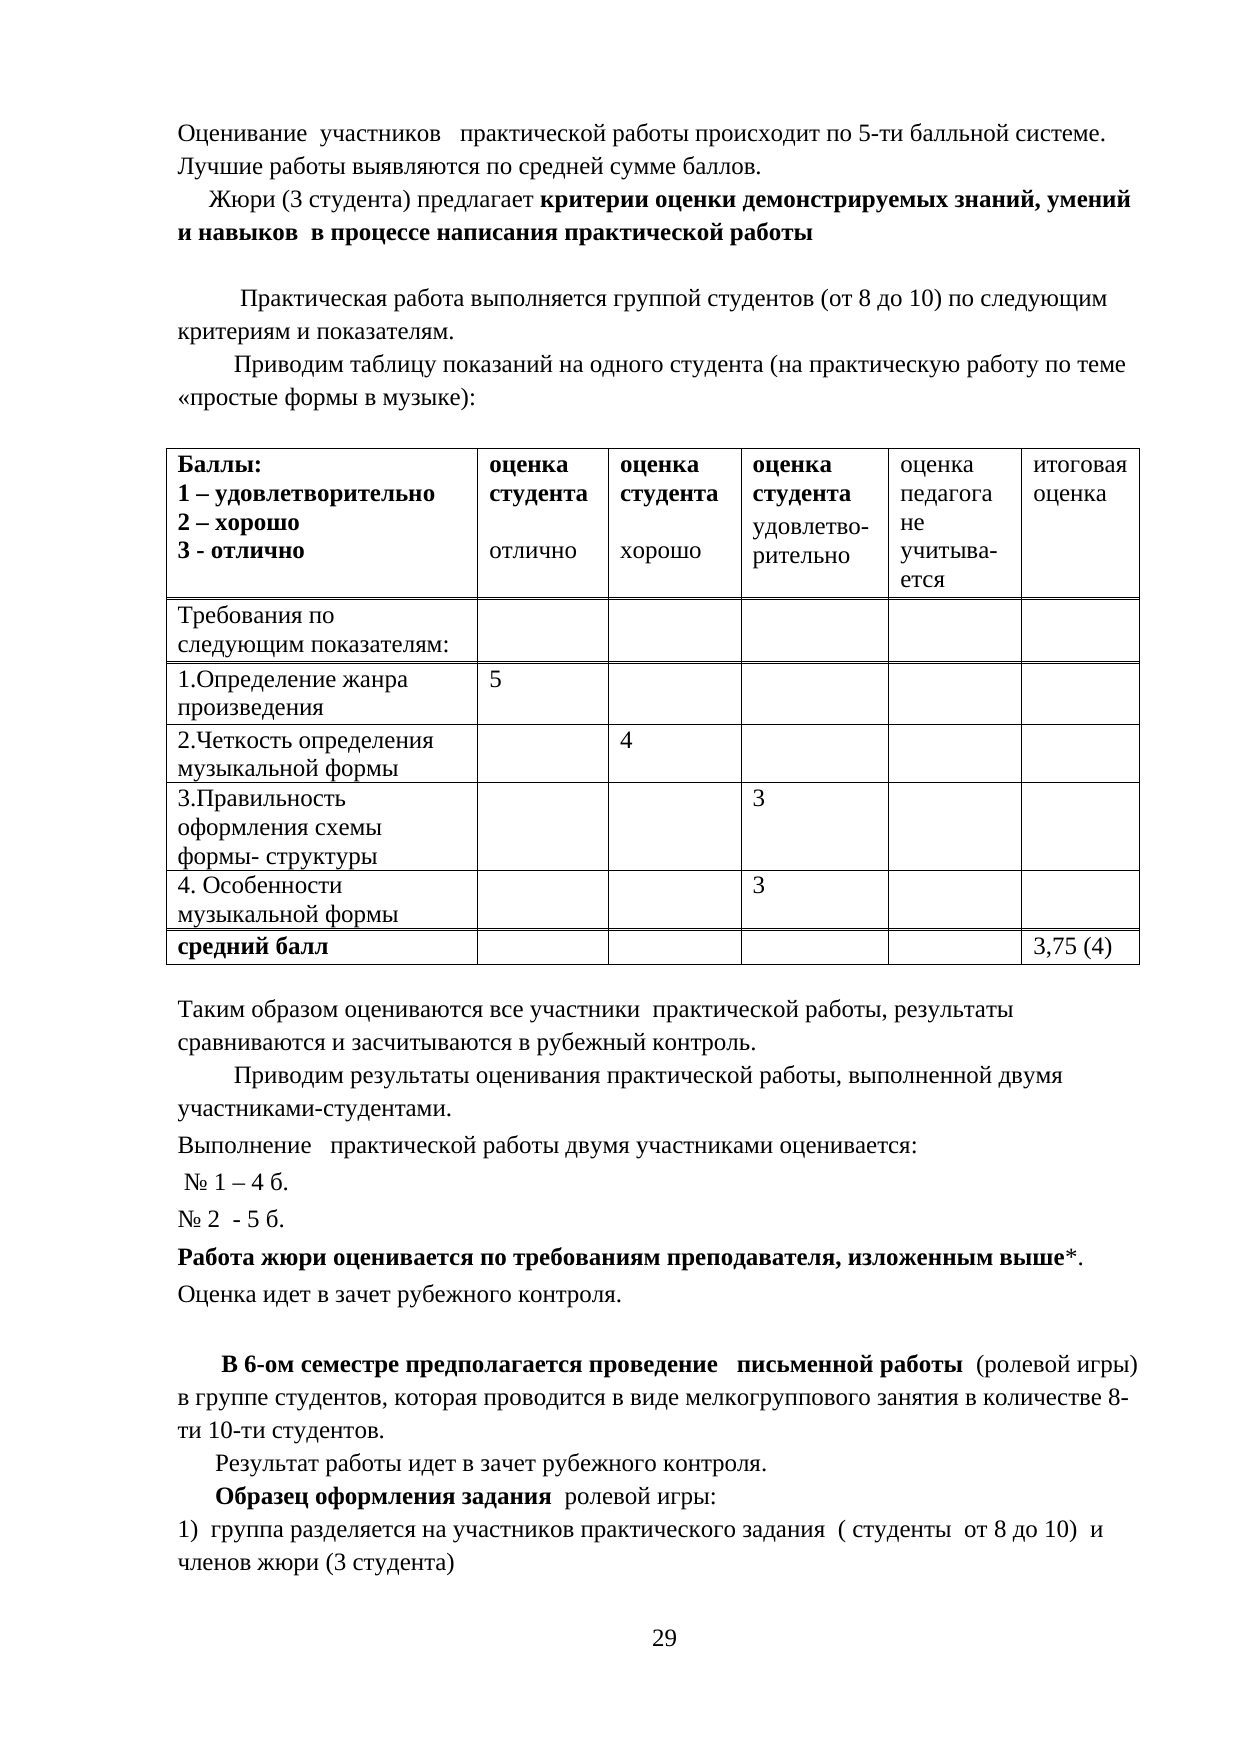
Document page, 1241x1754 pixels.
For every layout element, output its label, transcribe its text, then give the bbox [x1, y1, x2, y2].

table_cell [889, 600, 1021, 661]
table_cell [742, 664, 888, 724]
text Образец оформления задания ролевой игры: [177, 1481, 1152, 1510]
table_cell [609, 871, 741, 928]
table_cell [742, 600, 888, 661]
table_cell [1022, 783, 1139, 869]
table_cell 3 [742, 783, 888, 869]
text Приводим таблицу показаний на одного студента (на практическую работу по теме «простые формы в музыке): [177, 349, 1152, 411]
table_cell [742, 931, 888, 964]
table_cell [889, 664, 1021, 724]
text Работа жюри оценивается по требованиям преподавателя, изложенным выше*. [177, 1242, 1152, 1271]
text № 1 – 4 б. [177, 1167, 1152, 1196]
text 1) группа разделяется на участников практического задания ( студенты от 8 до 10) и членов жюри (3 студента) [177, 1514, 1152, 1576]
text № 2 - 5 б. [177, 1204, 1152, 1233]
table_cell [742, 725, 888, 782]
text Практическая работа выполняется группой студентов (от 8 до 10) по следующим критериям и показателям. [177, 283, 1152, 345]
text Жюри (3 студента) предлагает критерии оценки демонстрируемых знаний, умений и навыков в процессе написания практической работы [177, 184, 1152, 246]
table_cell 3 [742, 871, 888, 928]
table_cell [478, 931, 608, 964]
table_cell 5 [478, 664, 608, 724]
table_cell Требования по следующим показателям: [167, 600, 477, 661]
text Оценка идет в зачет рубежного контроля. [177, 1279, 1152, 1308]
table_cell [1022, 664, 1139, 724]
table_cell 3.Правильность оформления схемы формы- структуры [167, 783, 477, 869]
text Результат работы идет в зачет рубежного контроля. [177, 1448, 1152, 1477]
table_header оценка студента отлично [478, 449, 608, 597]
table_header оценка студента хорошо [609, 449, 741, 597]
text Выполнение практической работы двумя участниками оценивается: [177, 1130, 1152, 1159]
table_header оценка студента удовлетво-рительно [742, 449, 888, 597]
table_cell [889, 931, 1021, 964]
table_cell 4 [609, 725, 741, 782]
table_cell [1022, 871, 1139, 928]
table_cell [609, 931, 741, 964]
text Оценивание участников практической работы происходит по 5-ти балльной системе. Лучшие работы выявляются по средней сумме баллов. [177, 118, 1152, 180]
table_header оценка педагога не учитыва-ется [889, 449, 1021, 597]
table_cell [478, 871, 608, 928]
table_cell 1.Определение жанра произведения [167, 664, 477, 724]
text В 6-ом семестре предполагается проведение письменной работы (ролевой игры) в группе студентов, которая проводится в виде мелкогруппового занятия в количестве 8-ти 10-ти студентов. [177, 1349, 1152, 1444]
table_cell [889, 871, 1021, 928]
table_cell [609, 783, 741, 869]
table_cell средний балл [167, 931, 477, 964]
table_header Баллы: 1 – удовлетворительно 2 – хорошо 3 - отлично [167, 449, 477, 597]
table_cell [609, 664, 741, 724]
table_cell [478, 725, 608, 782]
table_cell 4. Особенности музыкальной формы [167, 871, 477, 928]
table_cell [889, 783, 1021, 869]
table_cell [609, 600, 741, 661]
text Таким образом оцениваются все участники практической работы, результаты сравниваются и засчитываются в рубежный контроль. [177, 994, 1152, 1056]
table_cell [478, 783, 608, 869]
table_cell [1022, 725, 1139, 782]
table_cell [889, 725, 1021, 782]
table_cell [478, 600, 608, 661]
table_cell 3,75 (4) [1022, 931, 1139, 964]
text Приводим результаты оценивания практической работы, выполненной двумя участниками-студентами. [177, 1060, 1152, 1122]
table_cell 2.Четкость определения музыкальной формы [167, 725, 477, 782]
table_header итоговая оценка [1022, 449, 1139, 597]
table_cell [1022, 600, 1139, 661]
